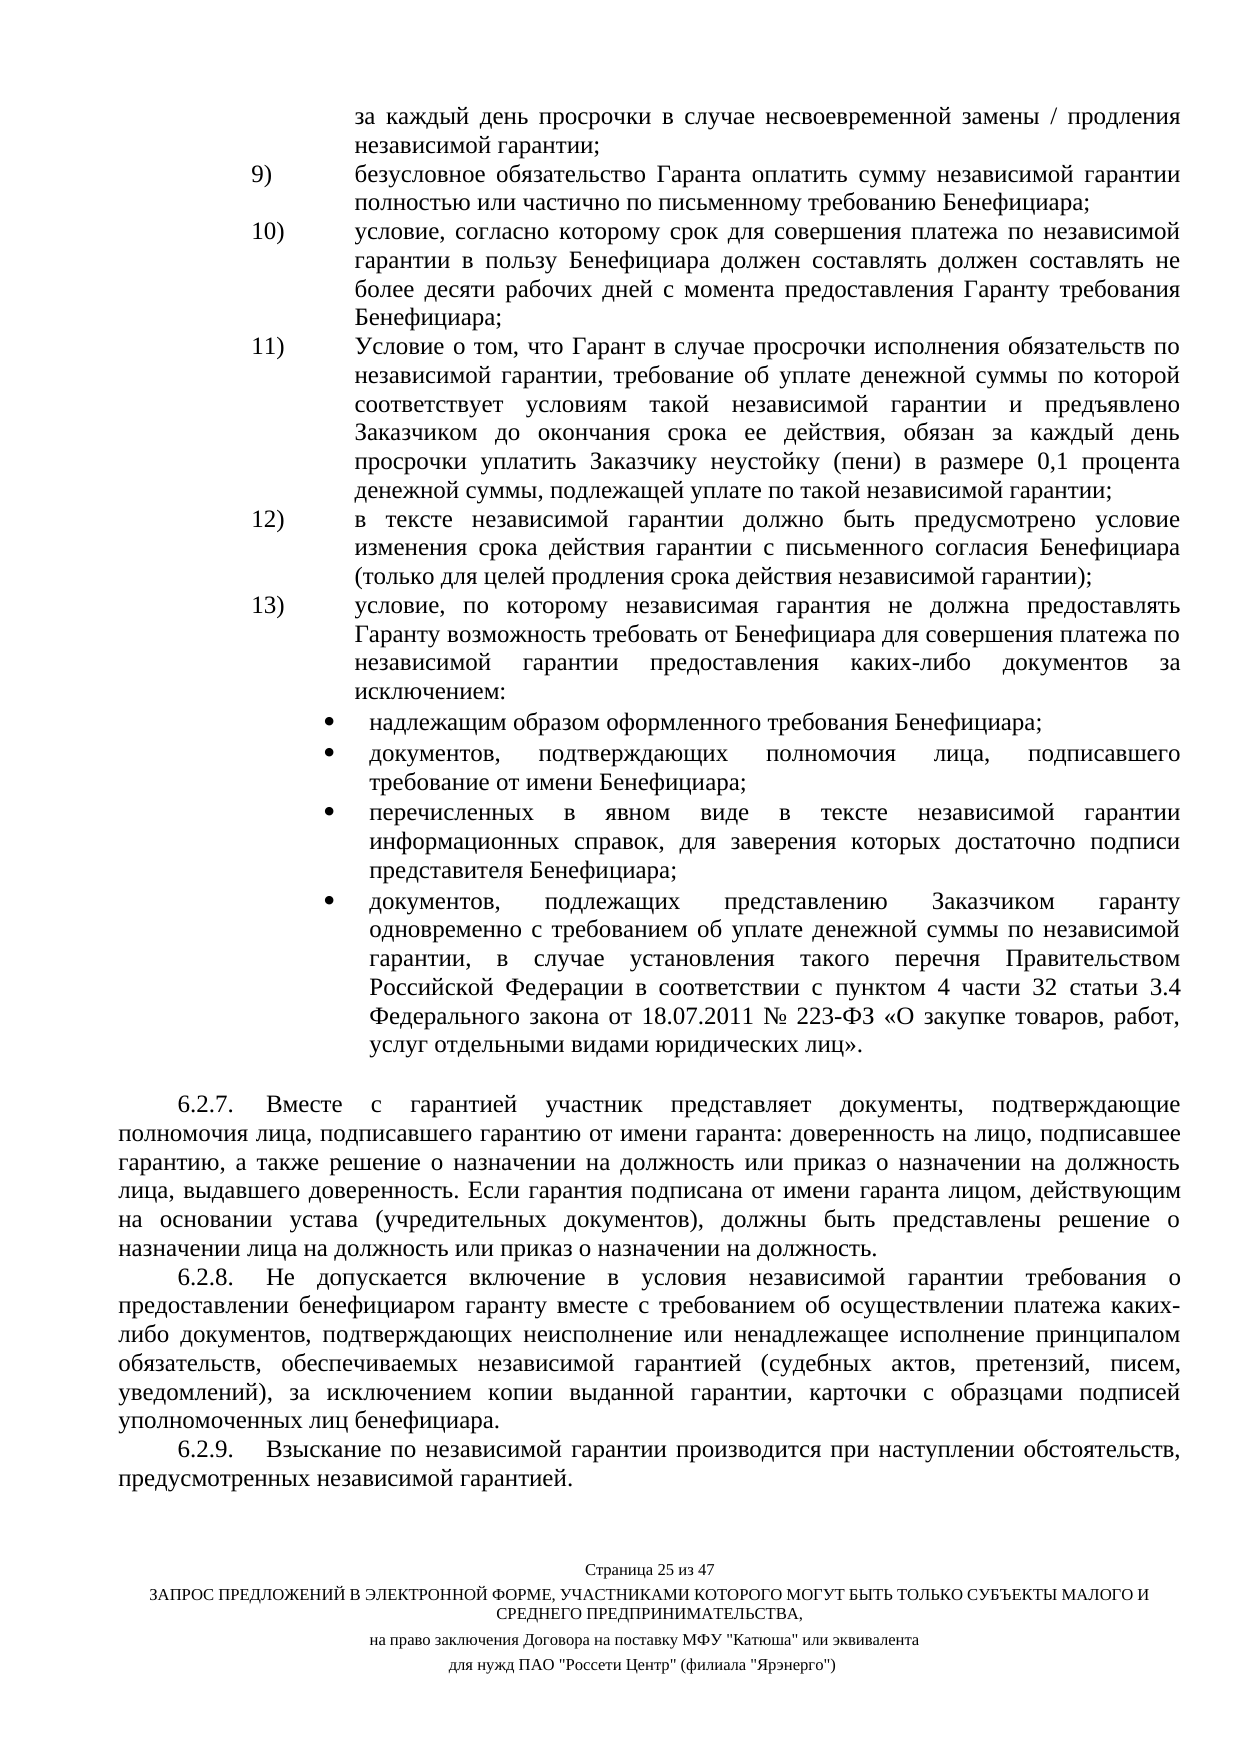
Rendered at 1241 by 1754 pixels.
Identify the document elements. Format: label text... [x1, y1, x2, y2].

list условие, согласно которому срок для совершения платежа по независимой гарантии в пользу Бенефициара должен составлять должен составлять не более десяти рабочих дней с момента предоставления Гаранту требования Бенефициара; [251, 216, 1181, 331]
list надлежащим образом оформленного требования Бенефициара; [325, 707, 1181, 736]
list документов, подтверждающих полномочия лица, подписавшего требование от имени Бенефициара; [325, 738, 1181, 795]
list Взыскание по независимой гарантии производится при наступлении обстоятельств, предусмотренных независимой гарантией. [118, 1434, 1181, 1492]
list условие, по которому независимая гарантия не должна предоставлять Гаранту возможность требовать от Бенефициара для совершения платежа по независимой гарантии предоставления каких-либо документов за исключением: [251, 590, 1181, 705]
list безусловное обязательство Гаранта оплатить сумму независимой гарантии полностью или частично по письменному требованию Бенефициара; [251, 159, 1181, 216]
list Не допускается включение в условия независимой гарантии требования о предоставлении бенефициаром гаранту вместе с требованием об осуществлении платежа каких-либо документов, подтверждающих неисполнение или ненадлежащее исполнение принципалом обязательств, обеспечиваемых независимой гарантией (судебных актов, претензий, писем, уведомлений), за исключением копии выданной гарантии, карточки с образцами подписей уполномоченных лиц бенефициара. [118, 1262, 1181, 1434]
list перечисленных в явном виде в тексте независимой гарантии информационных справок, для заверения которых достаточно подписи представителя Бенефициара; [325, 797, 1181, 884]
list Условие о том, что Гарант в случае просрочки исполнения обязательств по независимой гарантии, требование об уплате денежной суммы по которой соответствует условиям такой независимой гарантии и предъявлено Заказчиком до окончания срока ее действия, обязан за каждый день просрочки уплатить Заказчику неустойку (пени) в размере 0,1 процента денежной суммы, подлежащей уплате по такой независимой гарантии; [251, 331, 1181, 504]
list Вместе с гарантией участник представляет документы, подтверждающие полномочия лица, подписавшего гарантию от имени гаранта: доверенность на лицо, подписавшее гарантию, а также решение о назначении на должность или приказ о назначении на должность лица, выдавшего доверенность. Если гарантия подписана от имени гаранта лицом, действующим на основании устава (учредительных документов), должны быть представлены решение о назначении лица на должность или приказ о назначении на должность. [118, 1089, 1181, 1262]
list документов, подлежащих представлению Заказчиком гаранту одновременно с требованием об уплате денежной суммы по независимой гарантии, в случае установления такого перечня Правительством Российской Федерации в соответствии с пунктом 4 части 32 статьи 3.4 Федерального закона от 18.07.2011 № 223-ФЗ «О закупке товаров, работ, услуг отдельными видами юридических лиц». [325, 886, 1181, 1058]
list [251, 101, 1181, 159]
list в тексте независимой гарантии должно быть предусмотрено условие изменения срока действия гарантии с письменного согласия Бенефициара (только для целей продления срока действия независимой гарантии); [251, 504, 1181, 590]
